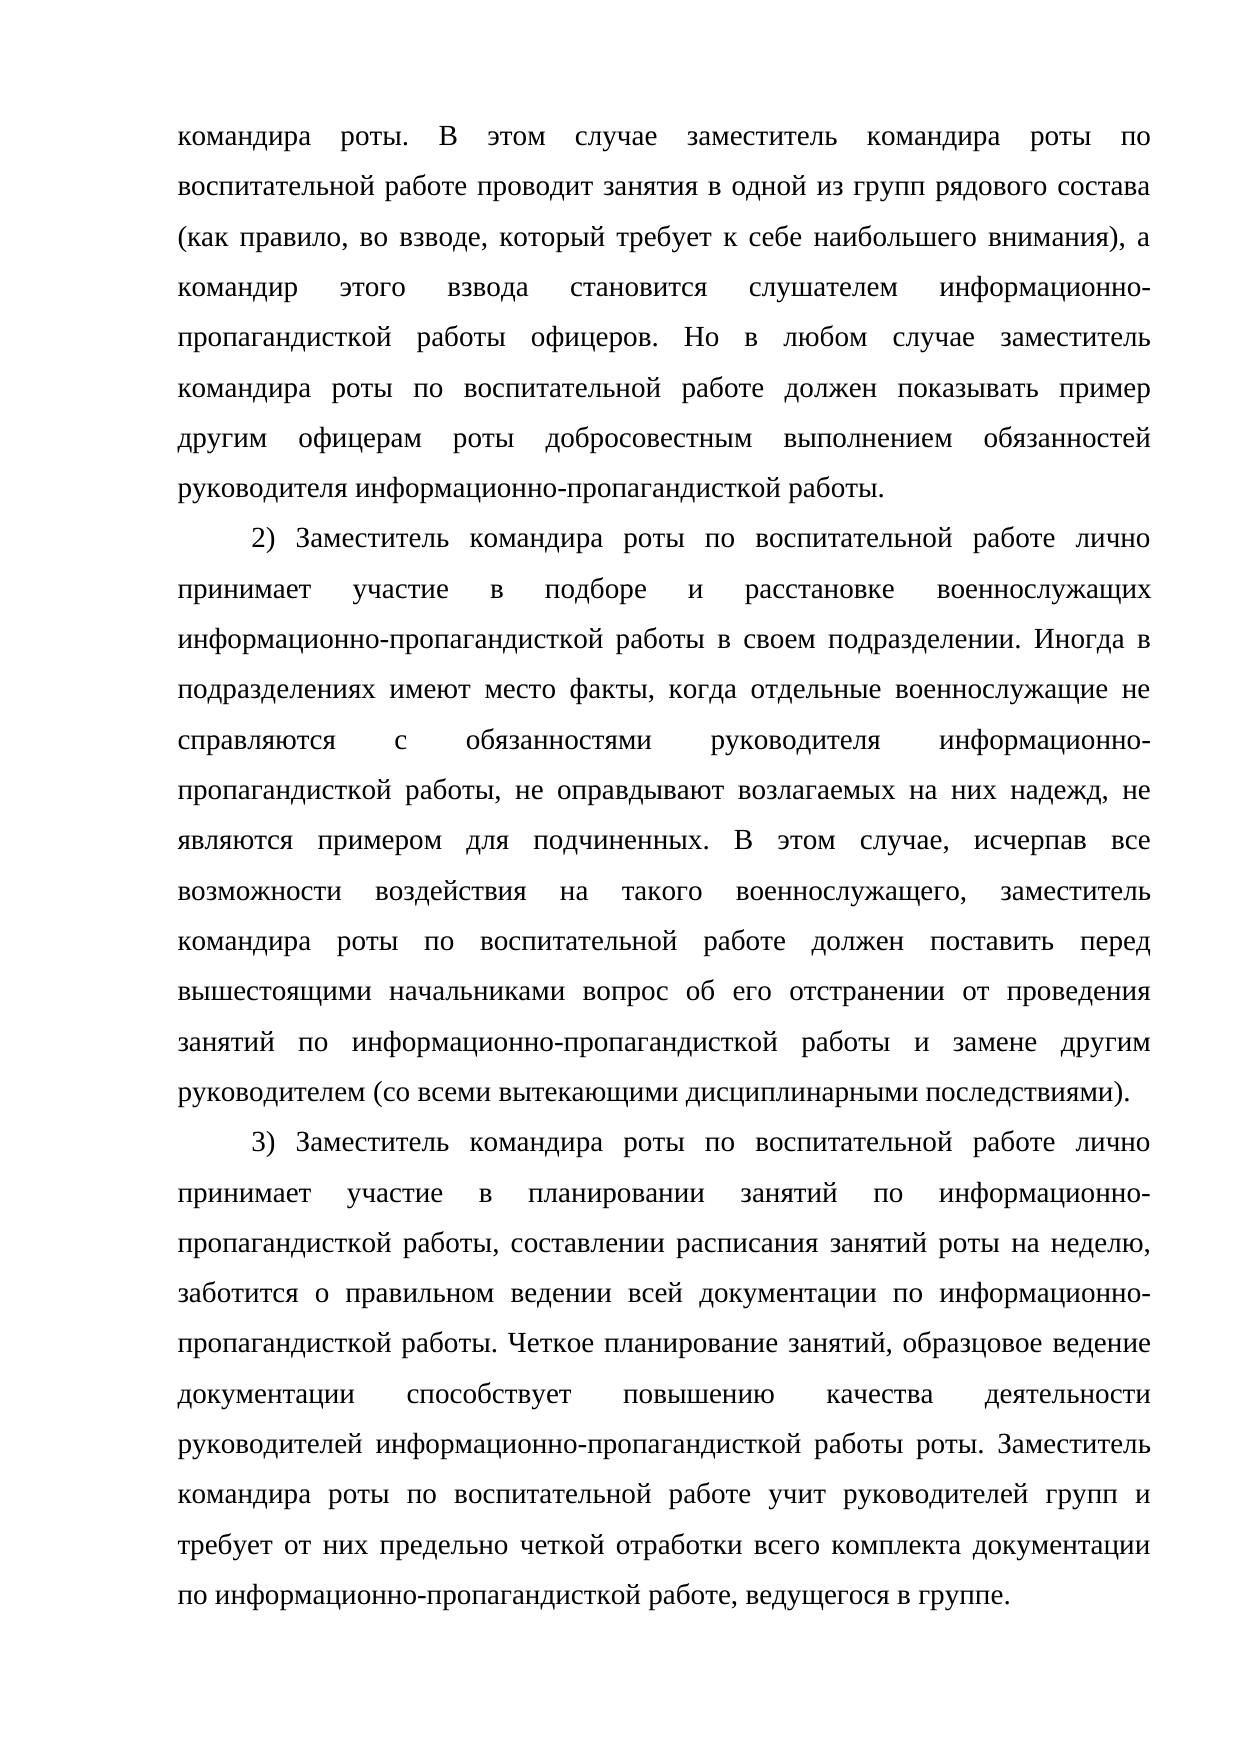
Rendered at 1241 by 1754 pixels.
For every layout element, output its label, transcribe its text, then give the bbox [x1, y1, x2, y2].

text 3) Заместитель командира роты по воспитательной работе лично принимает участие в планировании занятий по информационно-пропагандисткой работы, составлении расписания занятий роты на неделю, заботится о правильном ведении всей документации по информационно-пропагандисткой работы. Четкое планирование занятий, образцовое ведение документации способствует повышению качества деятельности руководителей информационно-пропагандисткой работы роты. Заместитель командира роты по воспитательной работе учит руководителей групп и требует от них предельно четкой отработки всего комплекта документации по информационно-пропагандисткой работе, ведущегося в группе. [177, 1124, 1152, 1611]
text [177, 118, 1152, 504]
text 2) Заместитель командира роты по воспитательной работе лично принимает участие в подборе и расстановке военнослужащих информационно-пропагандисткой работы в своем подразделении. Иногда в подразделениях имеют место факты, когда отдельные военнослужащие не справляются с обязанностями руководителя информационно-пропагандисткой работы, не оправдывают возлагаемых на них надежд, не являются примером для подчиненных. В этом случае, исчерпав все возможности воздействия на такого военнослужащего, заместитель командира роты по воспитательной работе должен поставить перед вышестоящими начальниками вопрос об его отстранении от проведения занятий по информационно-пропагандисткой работы и замене другим руководителем (со всеми вытекающими дисциплинарными последствиями). [177, 521, 1152, 1108]
